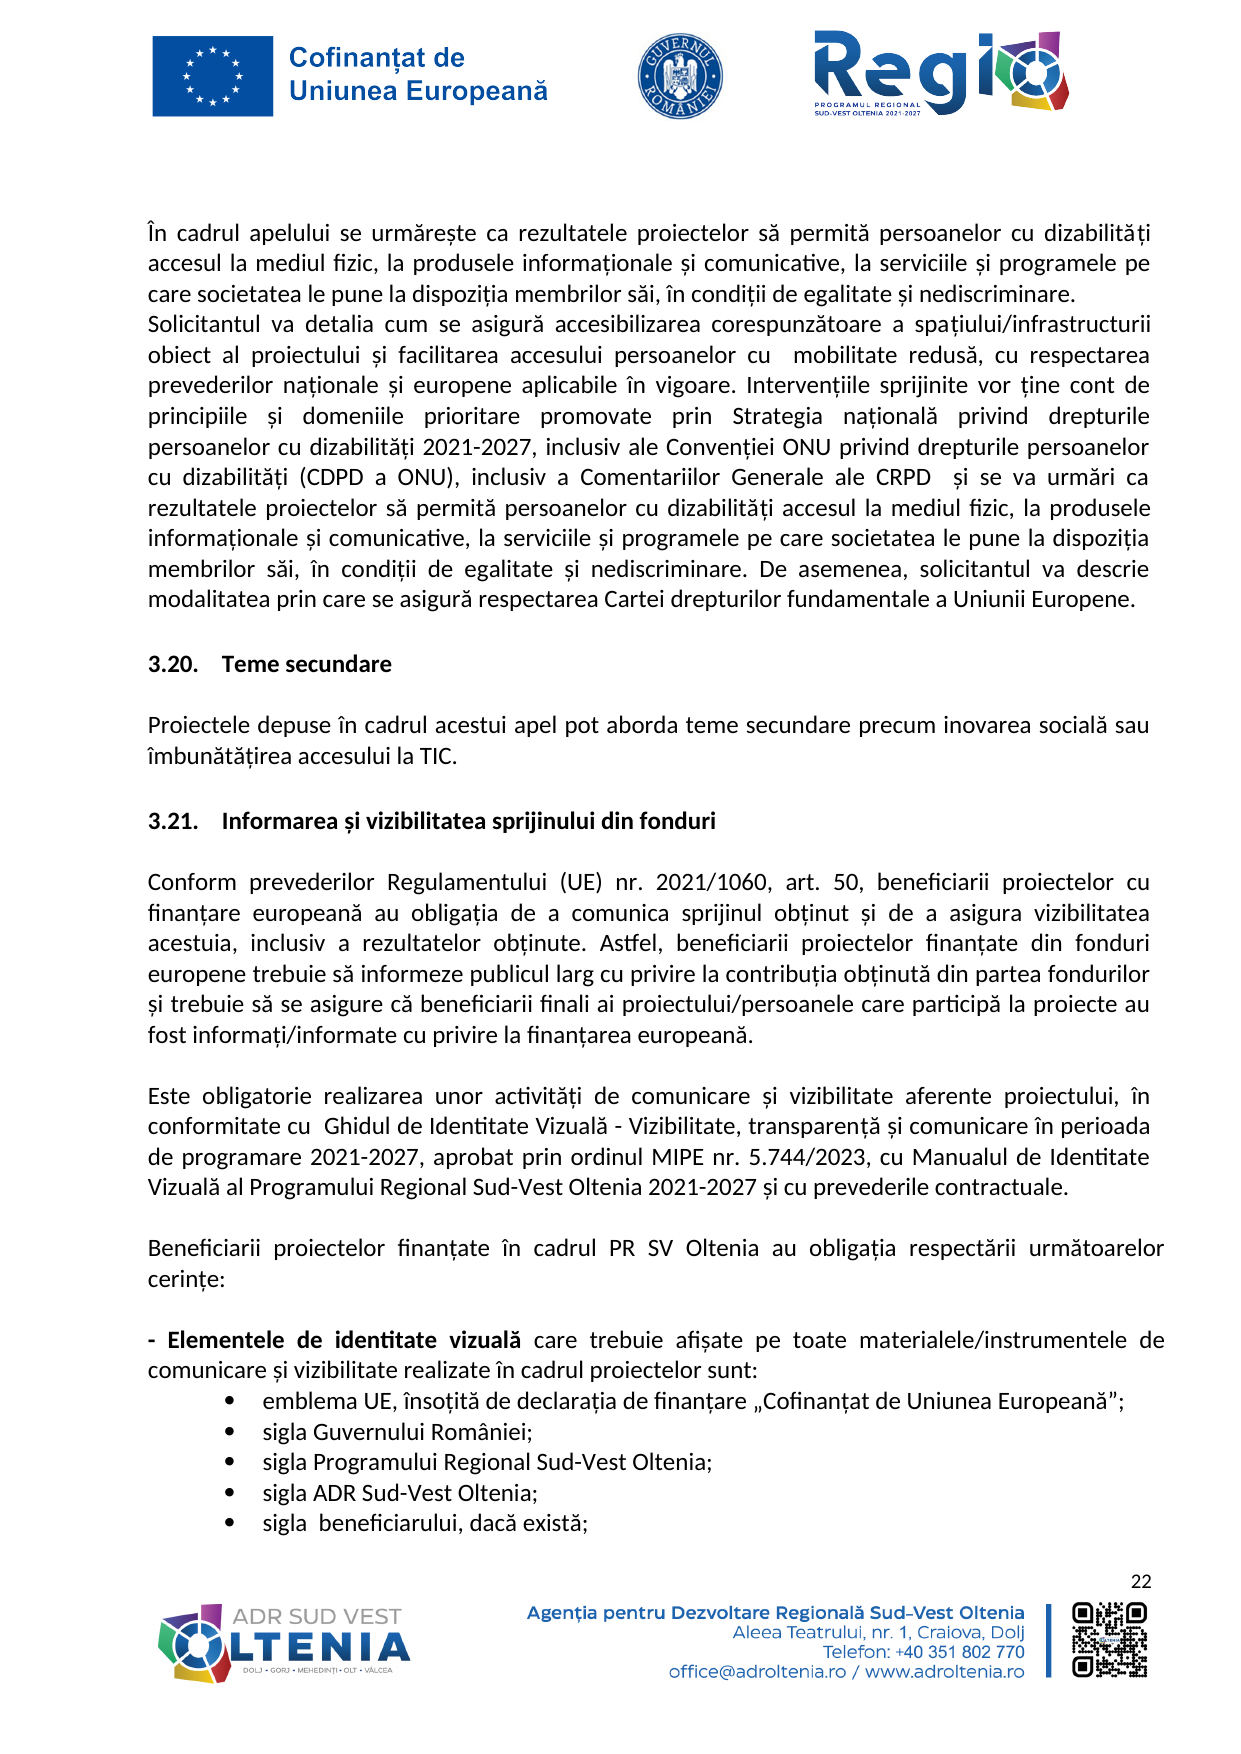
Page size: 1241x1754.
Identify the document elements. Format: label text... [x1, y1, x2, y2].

text Beneficiarii proiectelor finanțate în cadrul PR SV Oltenia au obligația respectării următoarelor cerințe: [148, 1233, 1166, 1294]
picture [633, 31, 728, 121]
picture [148, 1593, 1152, 1691]
subtitle 3.20. Teme secundare [148, 648, 1152, 679]
text - Elementele de identitate vizuală care trebuie afișate pe toate materialele/instrumentele de comunicare și vizibilitate realizate în cadrul proiectelor sunt: [148, 1324, 1166, 1385]
subtitle 3.21. Informarea și vizibilitatea sprijinului din fonduri [148, 805, 1152, 836]
text Este obligatorie realizarea unor activități de comunicare și vizibilitate aferente proiectului, în conformitate cu Ghidul de Identitate Vizuală - Vizibilitate, transparenţă şi comunicare în perioada de programare 2021-2027, aprobat prin ordinul MIPE nr. 5.744/2023, cu Manualul de Identitate Vizuală al Programului Regional Sud-Vest Oltenia 2021-2027 și cu prevederile contractuale. [148, 1080, 1152, 1202]
picture [147, 31, 550, 120]
text Solicitantul va detalia cum se asigură accesibilizarea corespunzătoare a spaţiului/infrastructurii obiect al proiectului și facilitarea accesului persoanelor cu mobilitate redusă, cu respectarea prevederilor naţionale şi europene aplicabile în vigoare. Intervențiile sprijinite vor ține cont de principiile și domeniile prioritare promovate prin Strategia națională privind drepturile persoanelor cu dizabilități 2021-2027, inclusiv ale Convenției ONU privind drepturile persoanelor cu dizabilităţi (CDPD a ONU), inclusiv a Comentariilor Generale ale CRPD și se va urmări ca rezultatele proiectelor să permită persoanelor cu dizabilităţi accesul la mediul fizic, la produsele informaționale și comunicative, la serviciile și programele pe care societatea le pune la dispoziția membrilor săi, în condiții de egalitate și nediscriminare. De asemenea, solicitantul va descrie modalitatea prin care se asigură respectarea Cartei drepturilor fundamentale a Uniunii Europene. [148, 309, 1152, 614]
text Conform prevederilor Regulamentului (UE) nr. 2021/1060, art. 50, beneficiarii proiectelor cu finanțare europeană au obligația de a comunica sprijinul obținut și de a asigura vizibilitatea acestuia, inclusiv a rezultatelor obținute. Astfel, beneficiarii proiectelor finanțate din fonduri europene trebuie să informeze publicul larg cu privire la contribuția obținută din partea fondurilor și trebuie să se asigure că beneficiarii finali ai proiectului/persoanele care participă la proiecte au fost informați/informate cu privire la finanțarea europeană. [148, 866, 1152, 1049]
list sigla Guvernului României; [225, 1416, 1166, 1446]
list sigla Programului Regional Sud-Vest Oltenia; [225, 1446, 1166, 1477]
list sigla ADR Sud-Vest Oltenia; [225, 1477, 1166, 1507]
list sigla beneficiarului, dacă există; [225, 1507, 1166, 1538]
picture [812, 29, 1071, 119]
list emblema UE, însoțită de declarația de finanțare „Cofinanțat de Uniunea Europeană”; [225, 1385, 1166, 1416]
text În cadrul apelului se urmărește ca rezultatele proiectelor să permită persoanelor cu dizabilităţi accesul la mediul fizic, la produsele informaționale și comunicative, la serviciile și programele pe care societatea le pune la dispoziția membrilor săi, în condiții de egalitate și nediscriminare. [148, 217, 1152, 309]
text Proiectele depuse în cadrul acestui apel pot aborda teme secundare precum inovarea socială sau îmbunătățirea accesului la TIC. [148, 709, 1152, 771]
